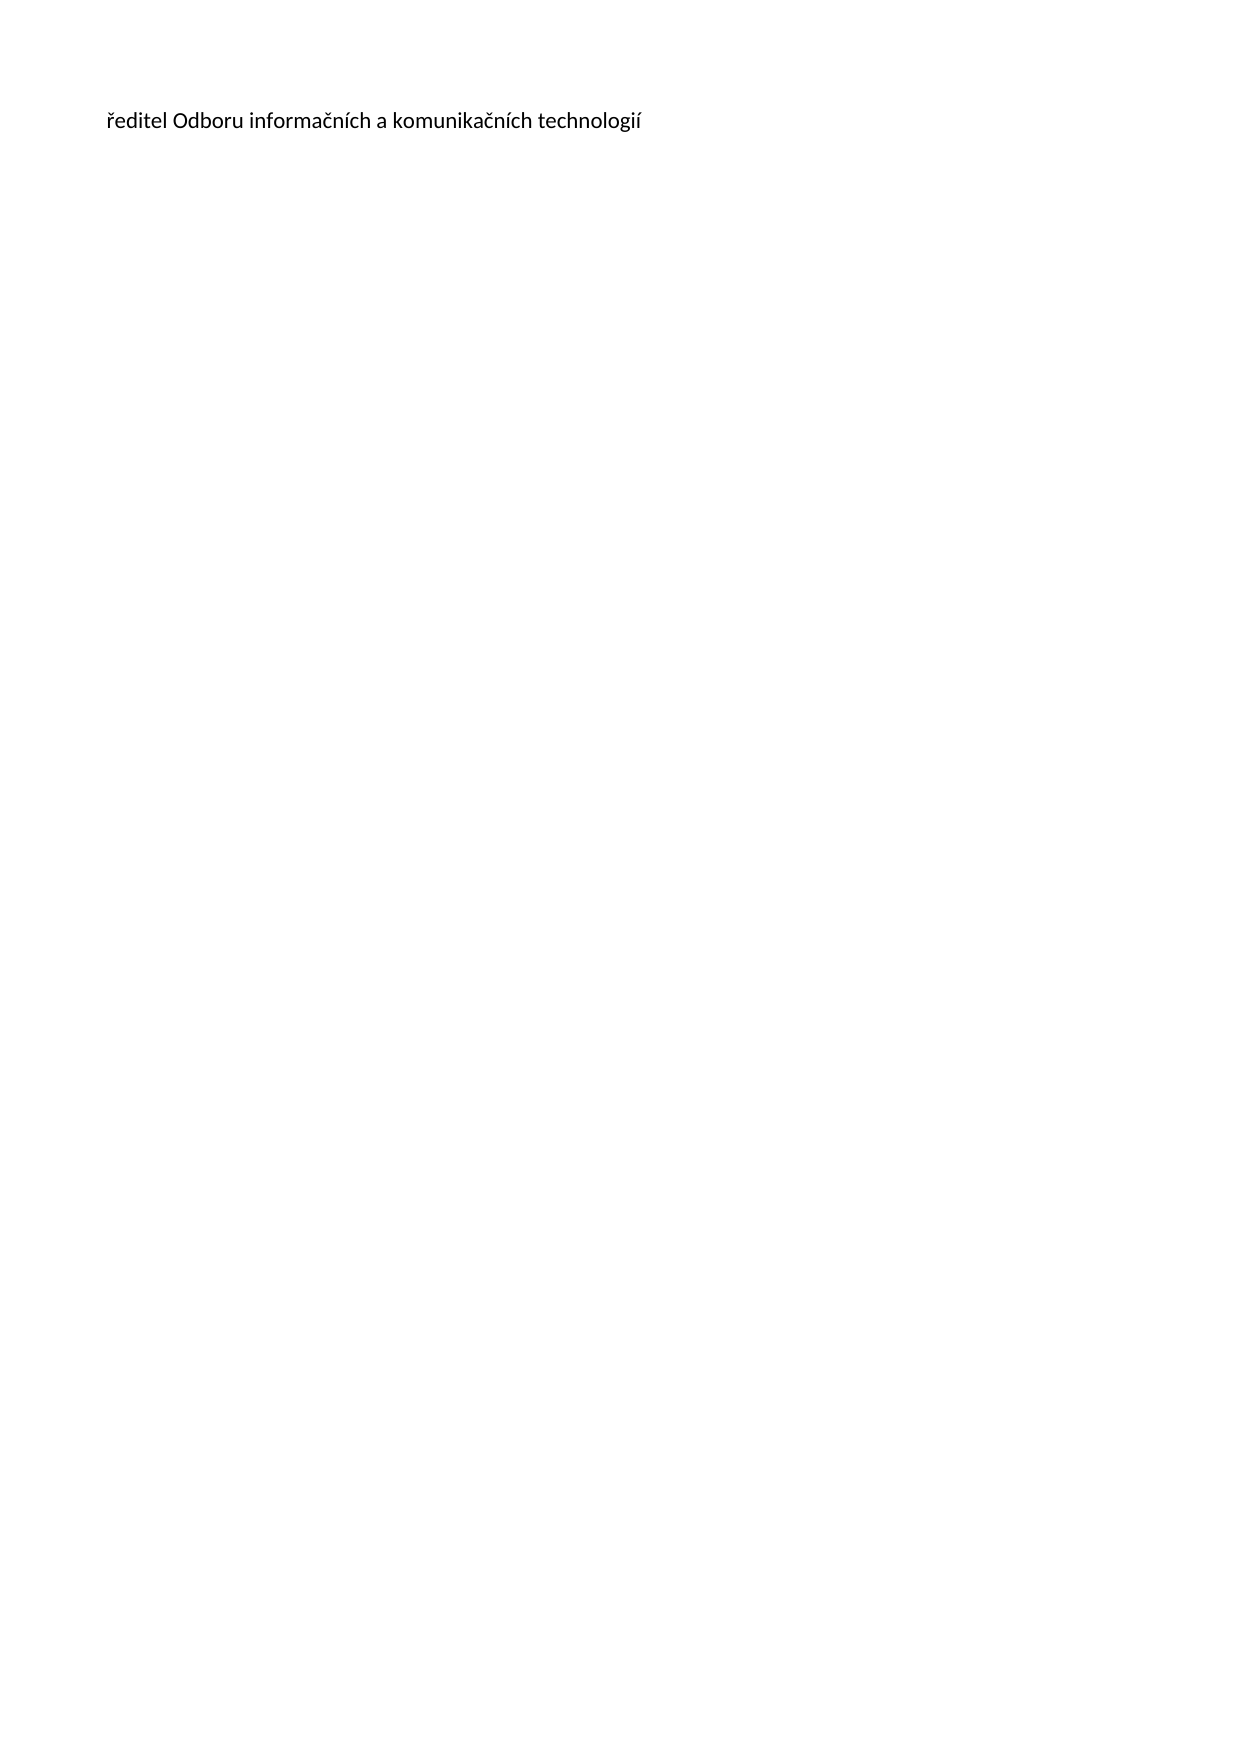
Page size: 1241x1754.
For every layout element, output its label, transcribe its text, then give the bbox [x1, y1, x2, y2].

text ředitel Odboru informačních a komunikačních technologií [106, 106, 1134, 134]
